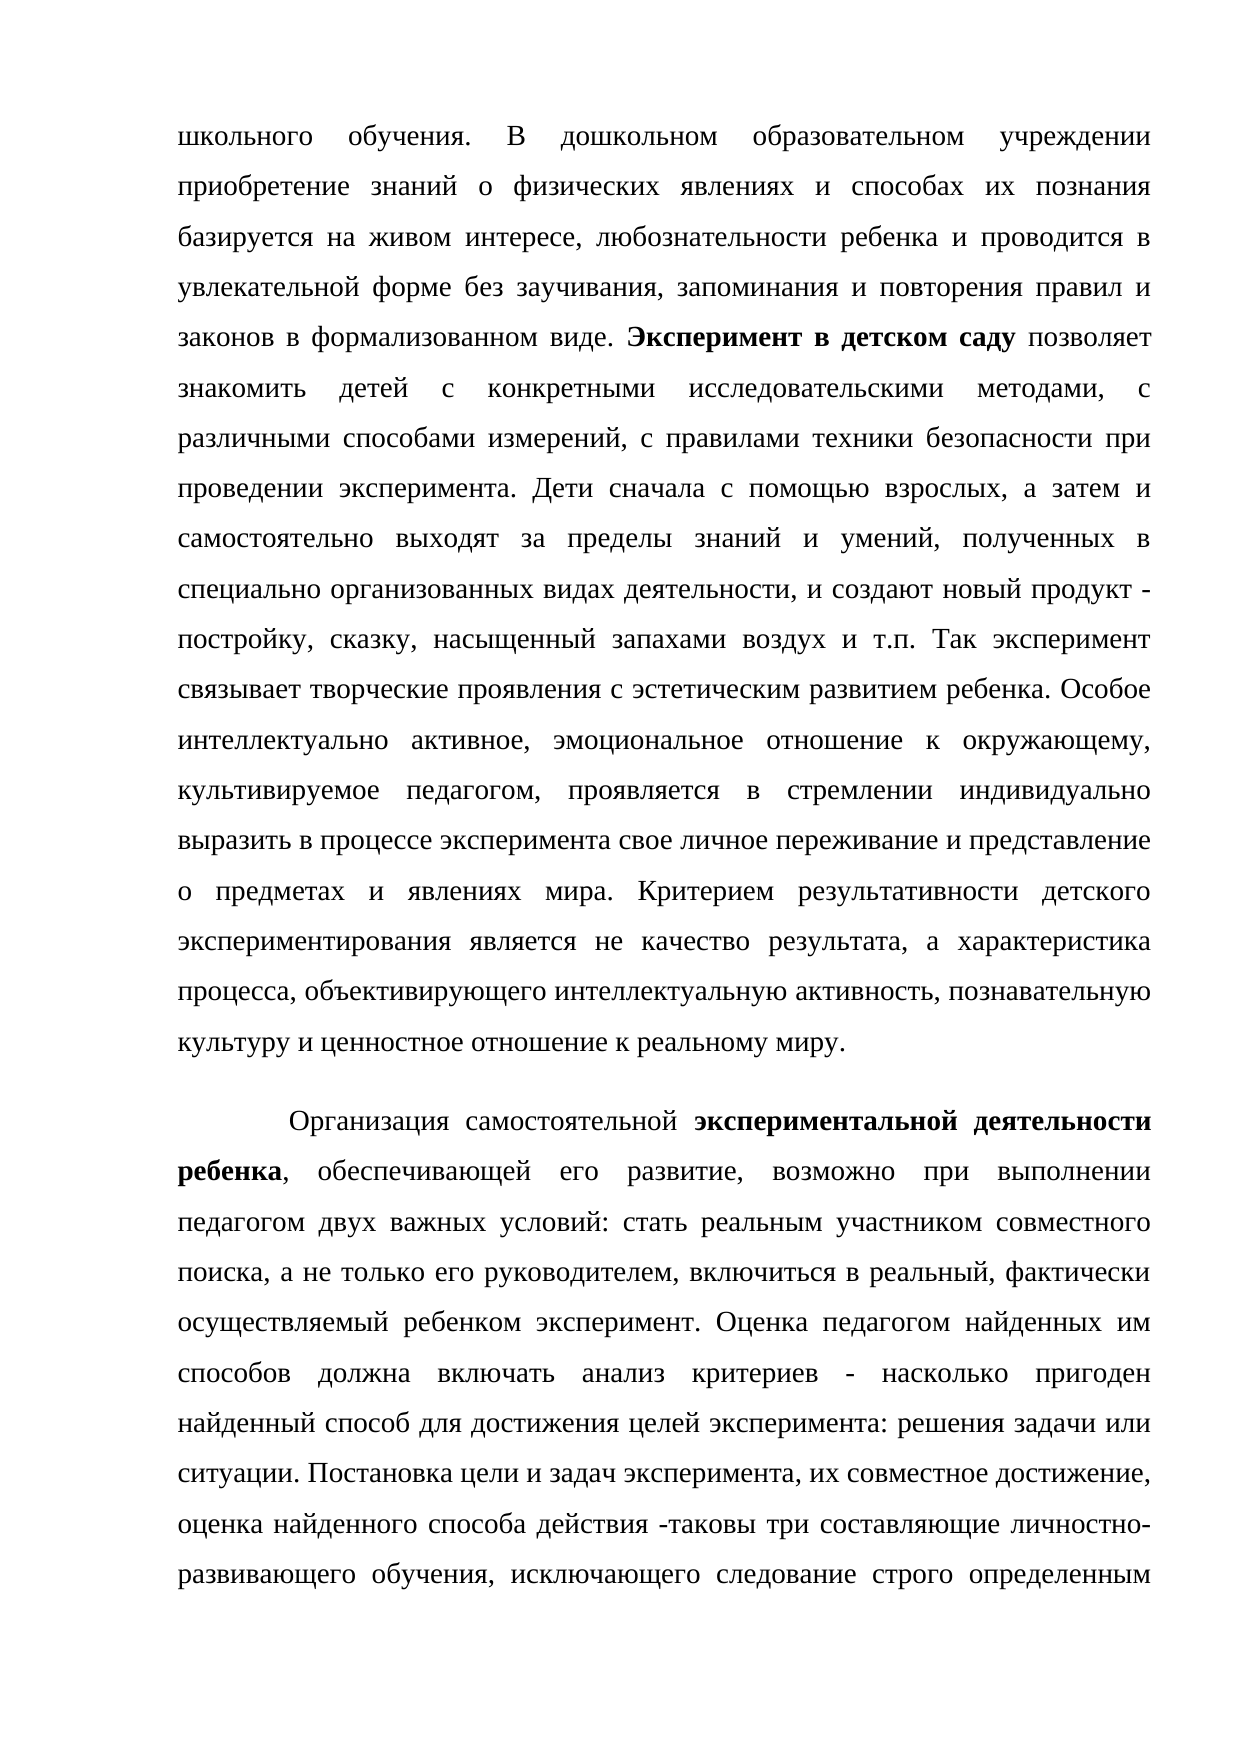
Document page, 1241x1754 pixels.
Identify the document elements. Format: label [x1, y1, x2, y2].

text [177, 1103, 1152, 1589]
text [177, 118, 1152, 1057]
